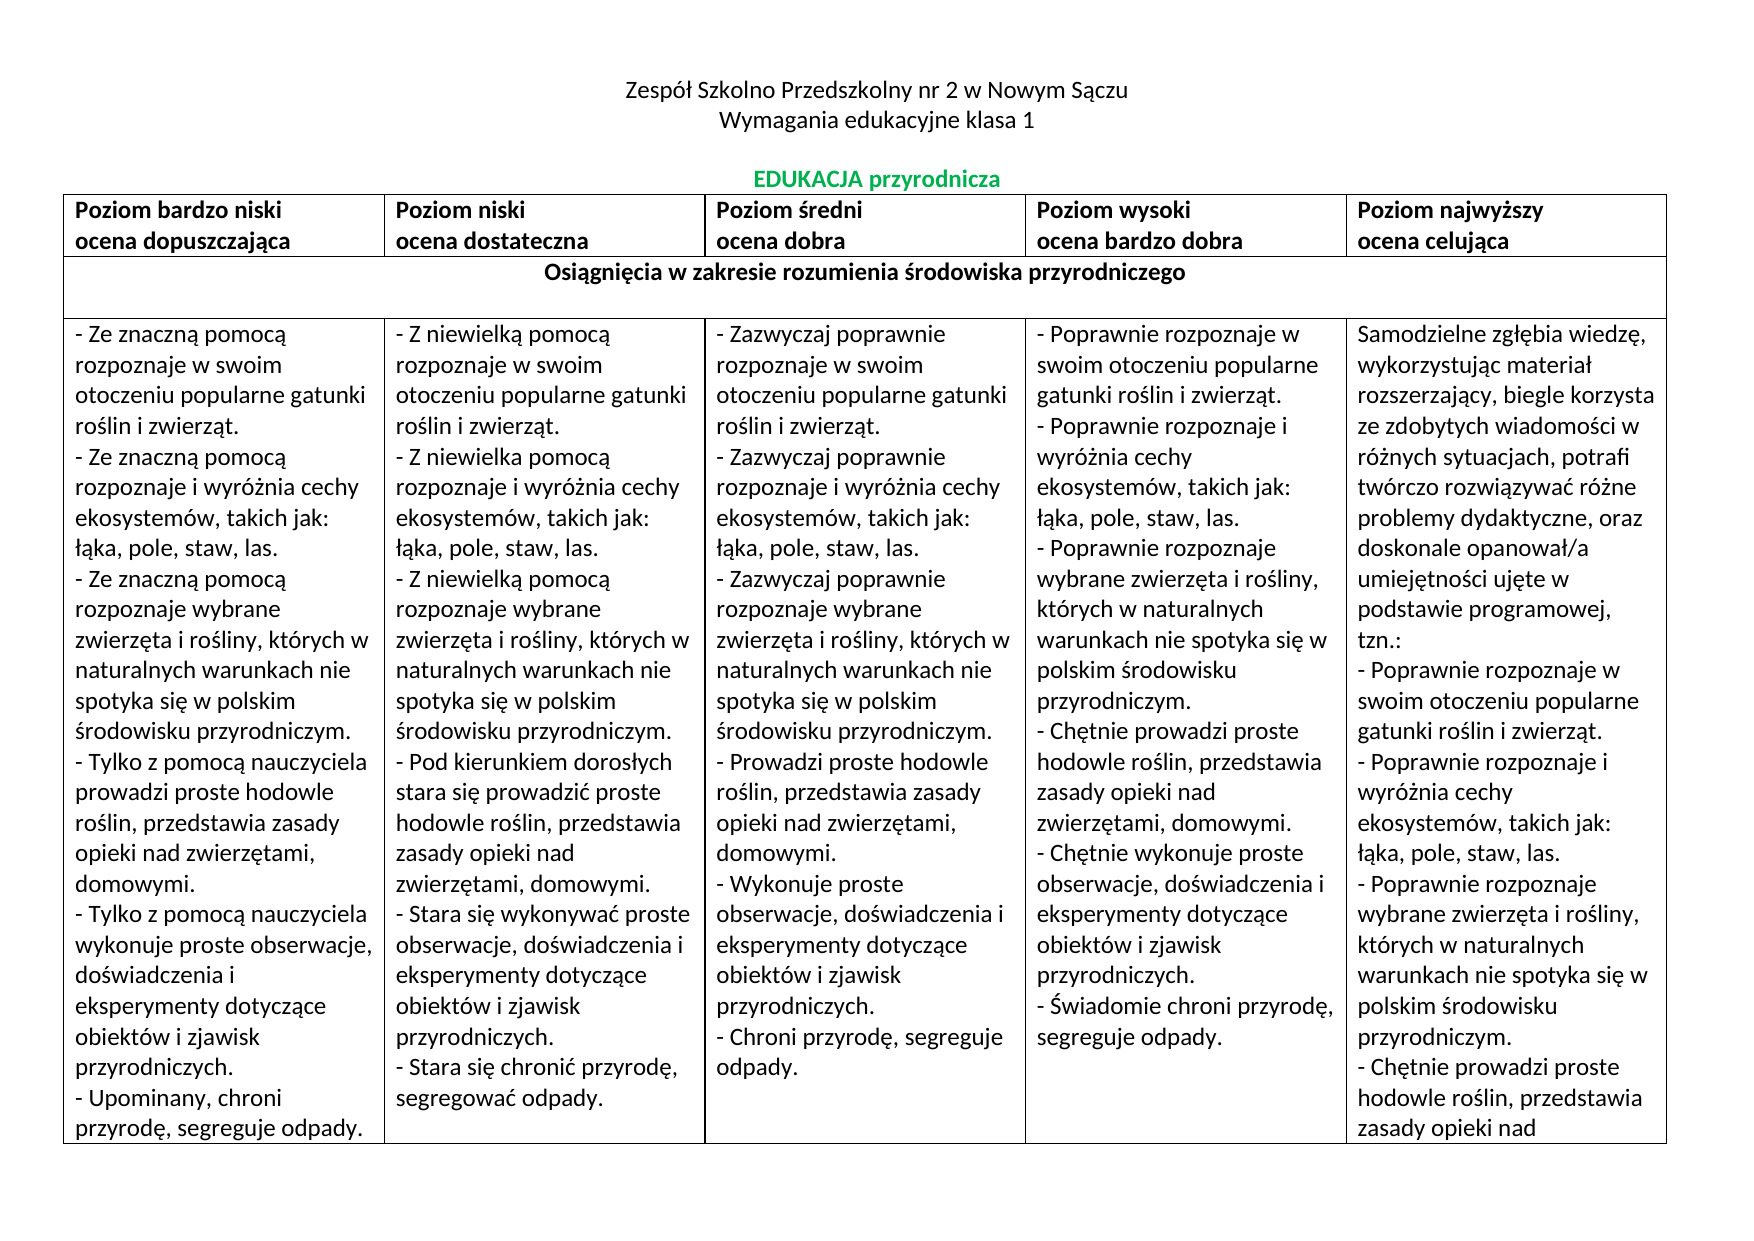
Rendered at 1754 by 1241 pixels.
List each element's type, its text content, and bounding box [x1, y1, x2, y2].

table_header Poziom średni ocena dobra [706, 195, 1025, 256]
table_header Poziom najwyższy ocena celująca [1347, 195, 1666, 256]
table_cell Osiągnięcia w zakresie rozumienia środowiska przyrodniczego [64, 257, 1666, 318]
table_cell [1026, 319, 1346, 1143]
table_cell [1347, 319, 1666, 1143]
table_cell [64, 319, 384, 1143]
table_header Poziom niski ocena dostateczna [385, 195, 704, 256]
table_header Poziom bardzo niski ocena dopuszczająca [64, 195, 384, 256]
text EDUKACJA przyrodnicza [75, 163, 1679, 193]
table_header Poziom wysoki ocena bardzo dobra [1026, 195, 1346, 256]
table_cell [706, 319, 1025, 1143]
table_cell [385, 319, 704, 1143]
